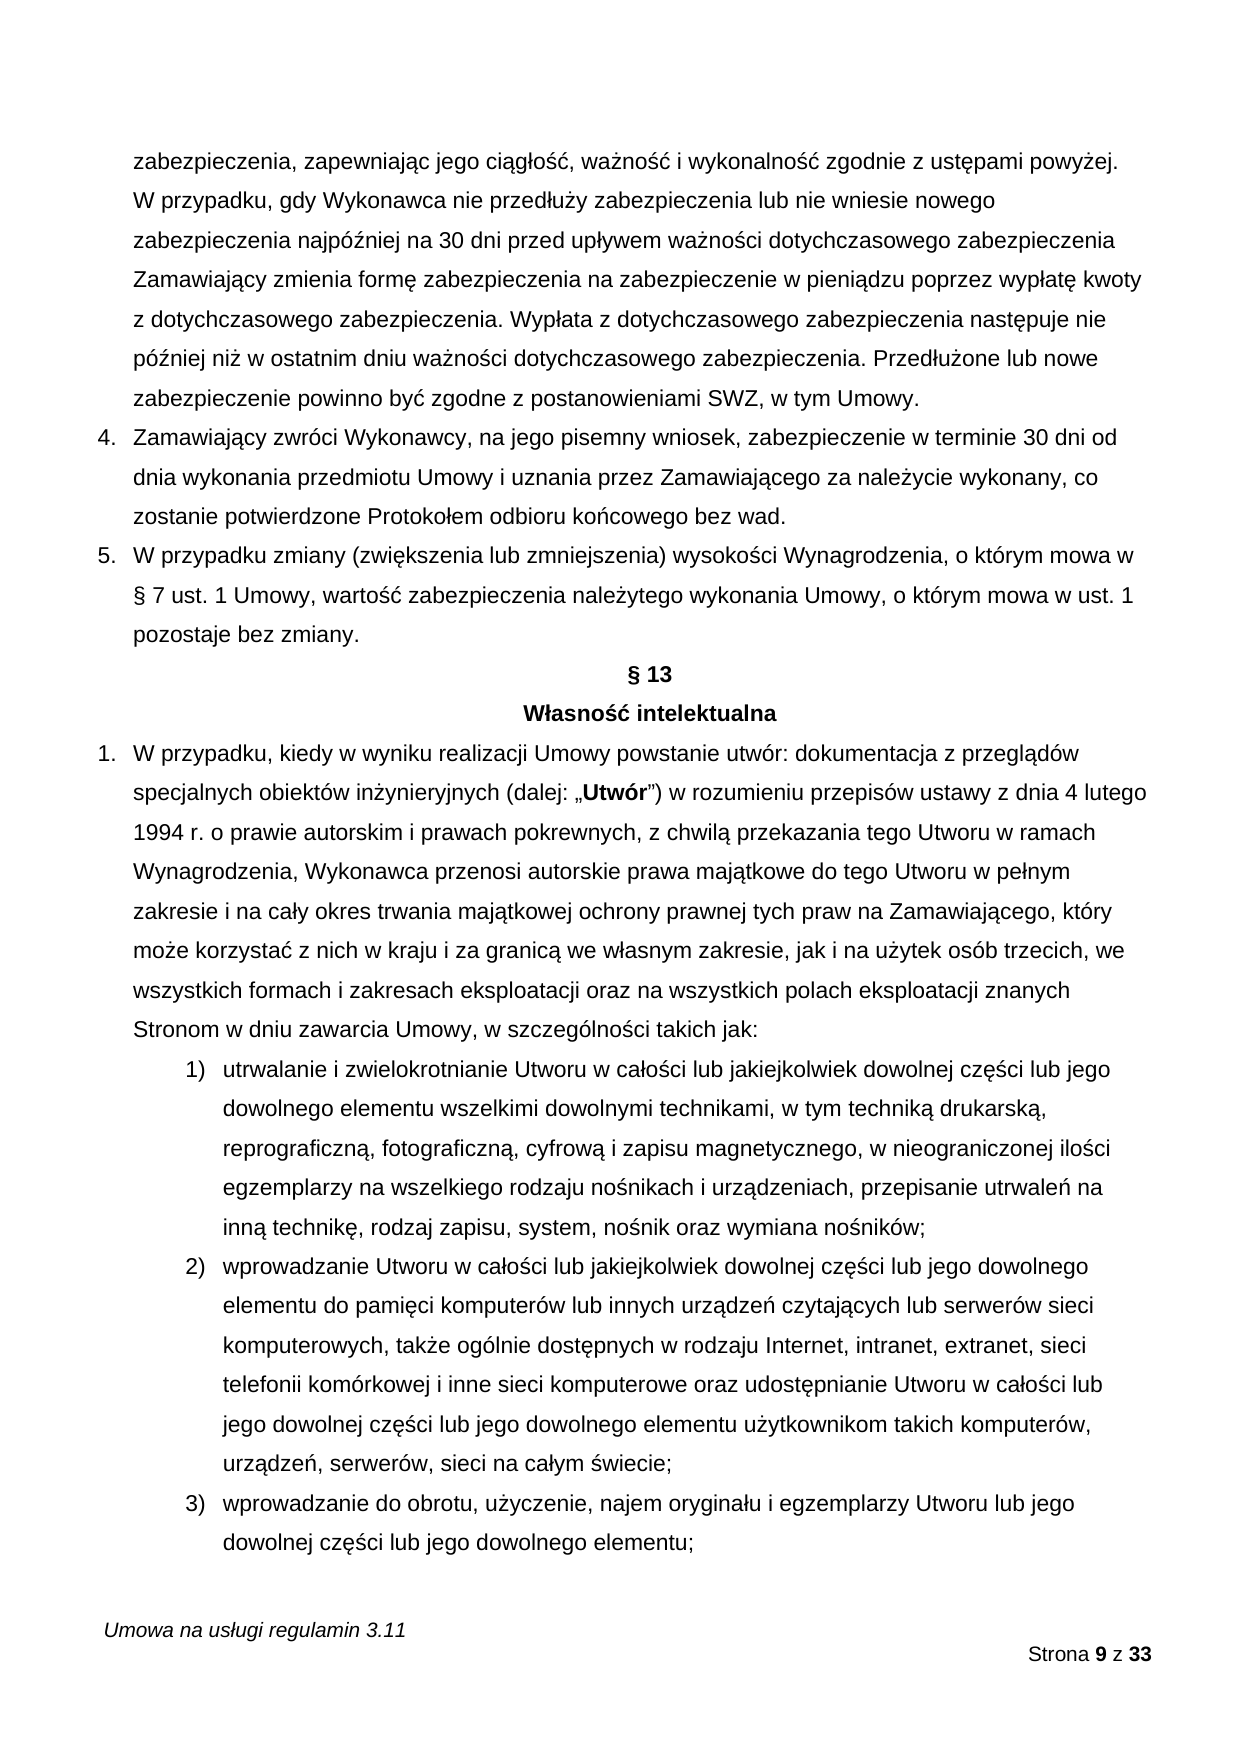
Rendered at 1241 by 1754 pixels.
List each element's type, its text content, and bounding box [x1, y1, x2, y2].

list wprowadzanie Utworu w całości lub jakiejkolwiek dowolnej części lub jego dowolnego elementu do pamięci komputerów lub innych urządzeń czytających lub serwerów sieci komputerowych, także ogólnie dostępnych w rodzaju Internet, intranet, extranet, sieci telefonii komórkowej i inne sieci komputerowe oraz udostępnianie Utworu w całości lub jego dowolnej części lub jego dowolnego elementu użytkownikom takich komputerów, urządzeń, serwerów, sieci na całym świecie; [185, 1253, 1152, 1477]
list W przypadku zmiany (zwiększenia lub zmniejszenia) wysokości Wynagrodzenia, o którym mowa w § 7 ust. 1 Umowy, wartość zabezpieczenia należytego wykonania Umowy, o którym mowa w ust. 1 pozostaje bez zmiany. [97, 542, 1152, 648]
list wprowadzanie do obrotu, użyczenie, najem oryginału i egzemplarzy Utworu lub jego dowolnej części lub jego dowolnego elementu; [185, 1490, 1152, 1556]
list W przypadku, kiedy w wyniku realizacji Umowy powstanie utwór: dokumentacja z przeglądów specjalnych obiektów inżynieryjnych (dalej: „Utwór”) w rozumieniu przepisów ustawy z dnia 4 lutego 1994 r. o prawie autorskim i prawach pokrewnych, z chwilą przekazania tego Utworu w ramach Wynagrodzenia, Wykonawca przenosi autorskie prawa majątkowe do tego Utworu w pełnym zakresie i na cały okres trwania majątkowej ochrony prawnej tych praw na Zamawiającego, który może korzystać z nich w kraju i za granicą we własnym zakresie, jak i na użytek osób trzecich, we wszystkich formach i zakresach eksploatacji oraz na wszystkich polach eksploatacji znanych Stronom w dniu zawarcia Umowy, w szczególności takich jak: [97, 740, 1152, 1042]
list Zamawiający zwróci Wykonawcy, na jego pisemny wniosek, zabezpieczenie w terminie 30 dni od dnia wykonania przedmiotu Umowy i uznania przez Zamawiającego za należycie wykonany, co zostanie potwierdzone Protokołem odbioru końcowego bez wad. [97, 424, 1152, 529]
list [97, 148, 1152, 411]
list utrwalanie i zwielokrotnianie Utworu w całości lub jakiejkolwiek dowolnej części lub jego dowolnego elementu wszelkimi dowolnymi technikami, w tym techniką drukarską, reprograficzną, fotograficzną, cyfrową i zapisu magnetycznego, w nieograniczonej ilości egzemplarzy na wszelkiego rodzaju nośnikach i urządzeniach, przepisanie utrwaleń na inną technikę, rodzaj zapisu, system, nośnik oraz wymiana nośników; [185, 1056, 1152, 1240]
text § 13 [148, 661, 1152, 687]
list Własność intelektualna [148, 700, 1152, 727]
